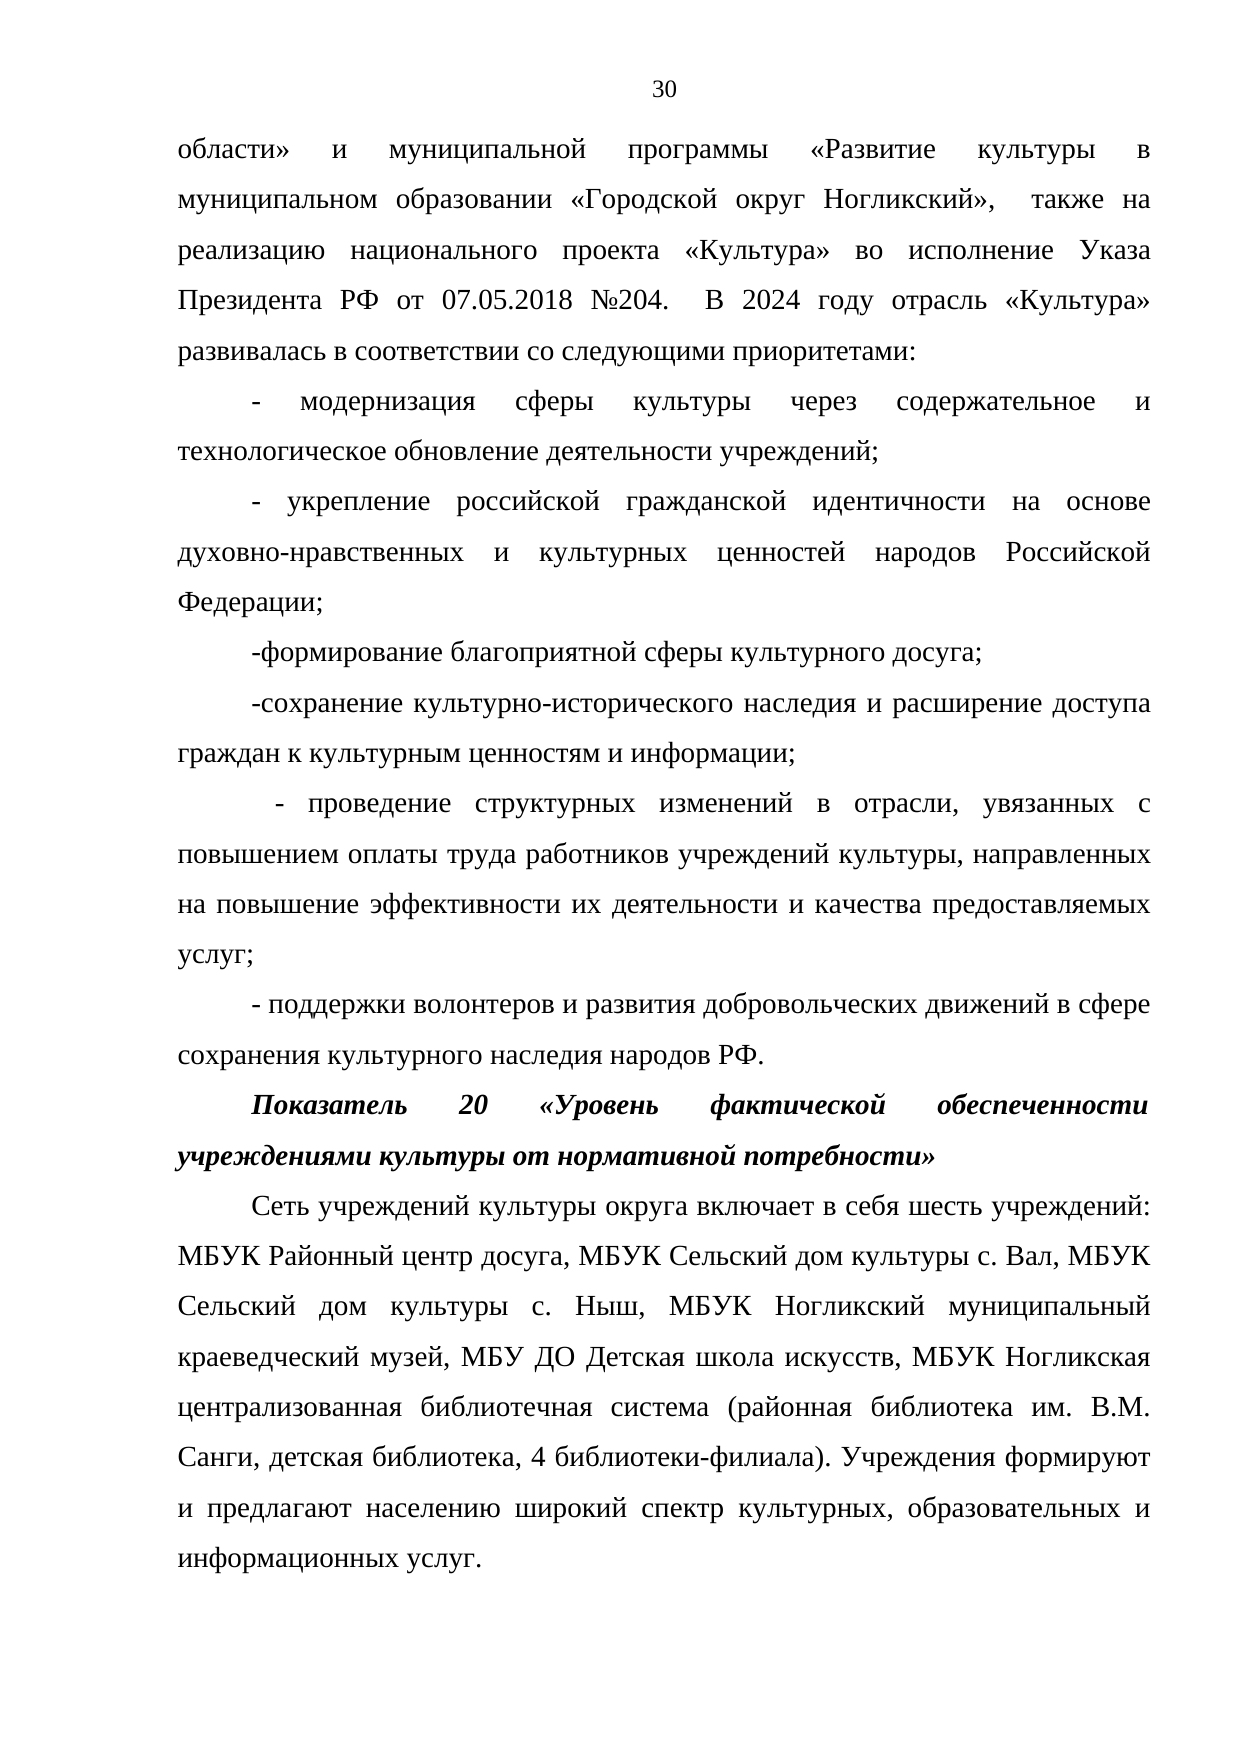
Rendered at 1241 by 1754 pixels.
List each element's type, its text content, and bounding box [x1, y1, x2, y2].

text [177, 131, 1152, 366]
text - укрепление российской гражданской идентичности на основе духовно-нравственных и культурных ценностей народов Российской Федерации; [177, 483, 1152, 618]
text - модернизация сферы культуры через содержательное и технологическое обновление деятельности учреждений; [177, 383, 1152, 467]
text - проведение структурных изменений в отрасли, увязанных с повышением оплаты труда работников учреждений культуры, направленных на повышение эффективности их деятельности и качества предоставляемых услуг; [177, 785, 1152, 970]
text -сохранение культурно-исторического наследия и расширение доступа граждан к культурным ценностям и информации; [177, 685, 1152, 769]
text -формирование благоприятной сферы культурного досуга; [177, 634, 1152, 668]
text Показатель 20 «Уровень фактической обеспеченности учреждениями культуры от нормативной потребности» [177, 1087, 1152, 1171]
text - поддержки волонтеров и развития добровольческих движений в сфере сохранения культурного наследия народов РФ. [177, 987, 1152, 1071]
text Сеть учреждений культуры округа включает в себя шесть учреждений: МБУК Районный центр досуга, МБУК Сельский дом культуры с. Вал, МБУК Сельский дом культуры с. Ныш, МБУК Ногликский муниципальный краеведческий музей, МБУ ДО Детская школа искусств, МБУК Ногликская централизованная библиотечная система (районная библиотека им. В.М. Санги, детская библиотека, 4 библиотеки-филиала). Учреждения формируют и предлагают населению широкий спектр культурных, образовательных и информационных услуг. [177, 1188, 1152, 1574]
